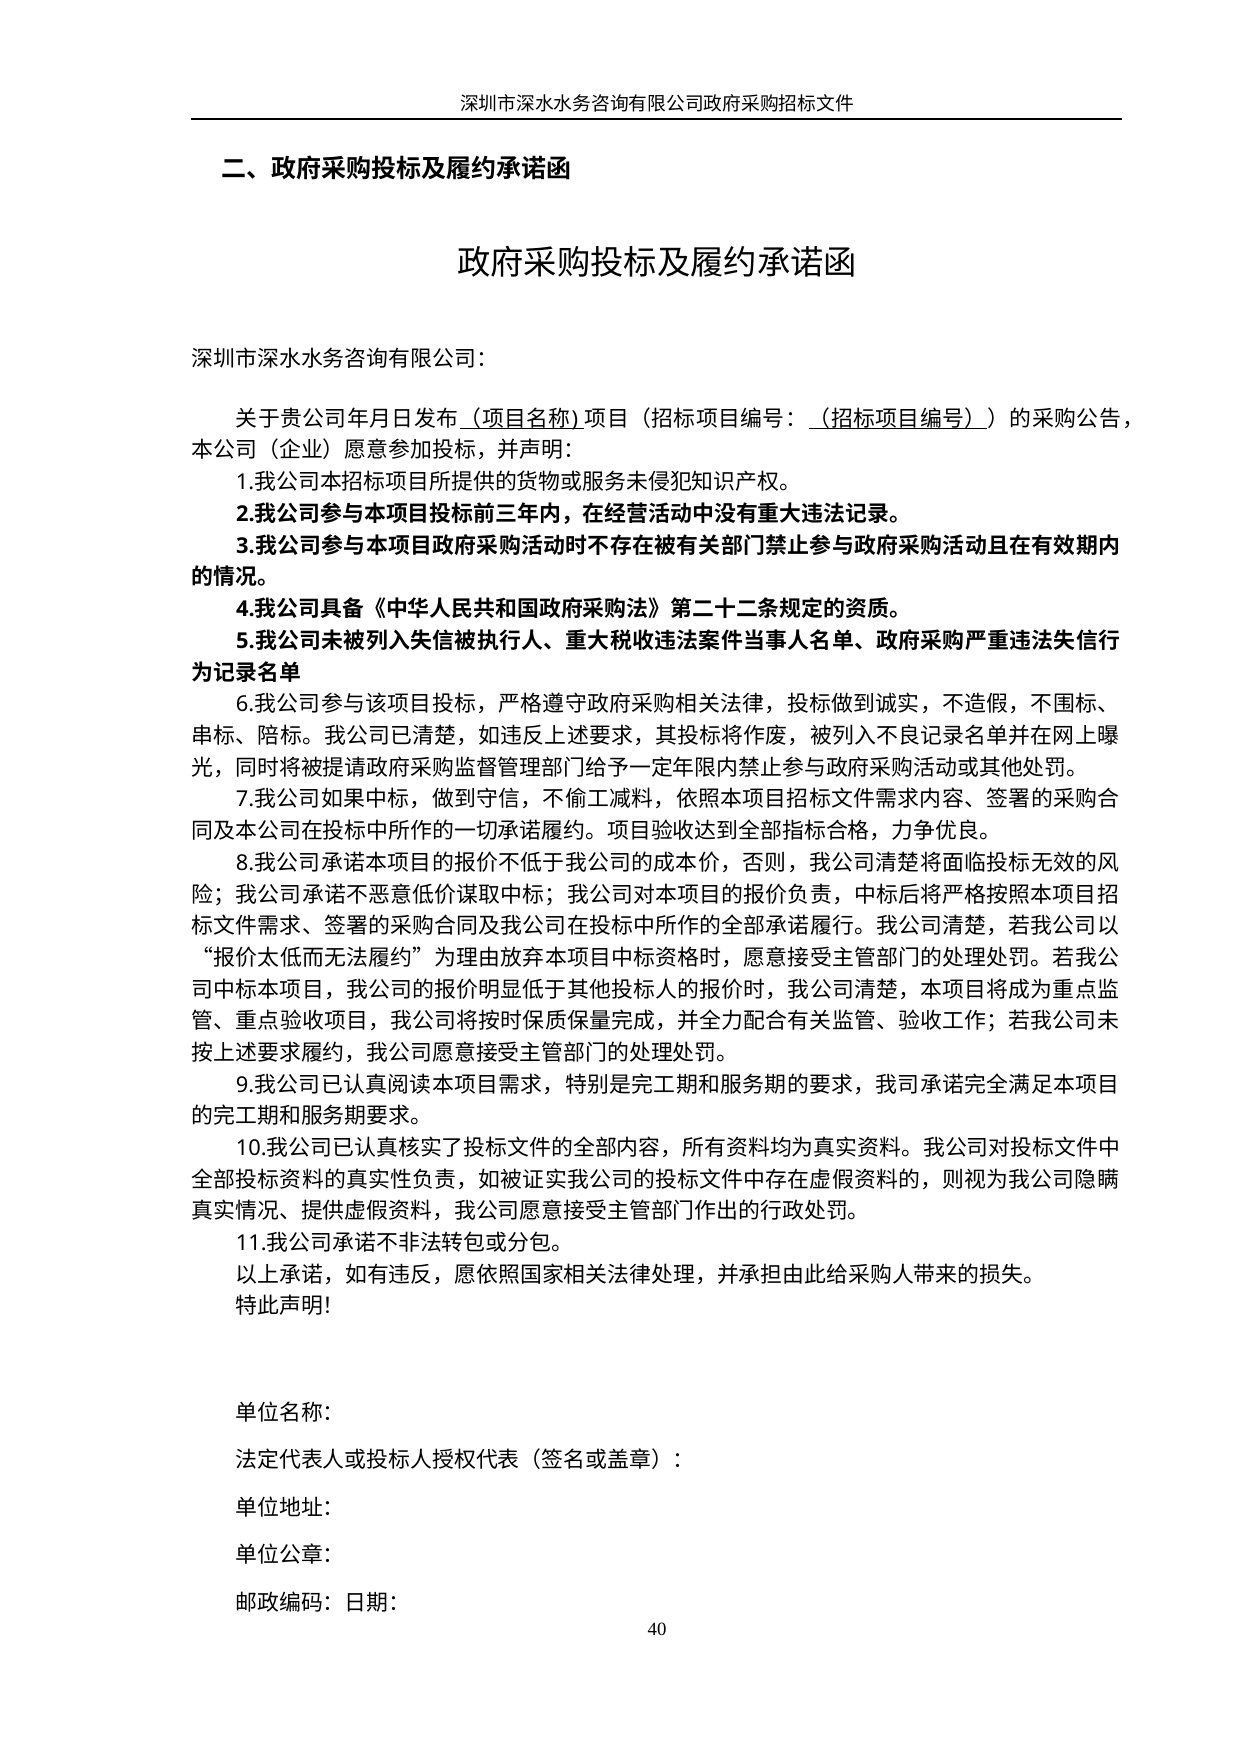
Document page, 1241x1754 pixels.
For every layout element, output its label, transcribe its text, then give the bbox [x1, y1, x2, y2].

text 特此声明！ [191, 1288, 1122, 1320]
text 单位地址： [191, 1490, 1122, 1521]
text 1.我公司本招标项目所提供的货物或服务未侵犯知识产权。 [191, 464, 1122, 496]
text 3.我公司参与本项目政府采购活动时不存在被有关部门禁止参与政府采购活动且在有效期内的情况。 [191, 528, 1122, 591]
text 7.我公司如果中标，做到守信，不偷工减料，依照本项目招标文件需求内容、签署的采购合同及本公司在投标中所作的一切承诺履约。项目验收达到全部指标合格，力争优良。 [191, 781, 1122, 845]
text 10.我公司已认真核实了投标文件的全部内容，所有资料均为真实资料。我公司对投标文件中全部投标资料的真实性负责，如被证实我公司的投标文件中存在虚假资料的，则视为我公司隐瞒真实情况、提供虚假资料，我公司愿意接受主管部门作出的行政处罚。 [191, 1130, 1122, 1225]
text 单位公章： [191, 1537, 1122, 1569]
text 6.我公司参与该项目投标，严格遵守政府采购相关法律，投标做到诚实，不造假，不围标、串标、陪标。我公司已清楚，如违反上述要求，其投标将作废，被列入不良记录名单并在网上曝光，同时将被提请政府采购监督管理部门给予一定年限内禁止参与政府采购活动或其他处罚。 [191, 686, 1122, 781]
text 2.我公司参与本项目投标前三年内，在经营活动中没有重大违法记录。 [191, 496, 1122, 528]
text 以上承诺，如有违反，愿依照国家相关法律处理，并承担由此给采购人带来的损失。 [191, 1257, 1122, 1288]
text 深圳市深水水务咨询有限公司： [191, 341, 1122, 372]
list 政府采购投标及履约承诺函 [221, 149, 1122, 185]
text 邮政编码：日期： [191, 1585, 1122, 1616]
text 5.我公司未被列入失信被执行人、重大税收违法案件当事人名单、政府采购严重违法失信行为记录名单 [191, 623, 1122, 686]
text 法定代表人或投标人授权代表（签名或盖章）： [191, 1442, 1122, 1474]
text 政府采购投标及履约承诺函 [191, 236, 1122, 284]
text 9.我公司已认真阅读本项目需求，特别是完工期和服务期的要求，我司承诺完全满足本项目的完工期和服务期要求。 [191, 1067, 1122, 1130]
text 4.我公司具备《中华人民共和国政府采购法》第二十二条规定的资质。 [191, 591, 1122, 623]
text 单位名称： [191, 1395, 1122, 1426]
text 8.我公司承诺本项目的报价不低于我公司的成本价，否则，我公司清楚将面临投标无效的风险；我公司承诺不恶意低价谋取中标；我公司对本项目的报价负责，中标后将严格按照本项目招标文件需求、签署的采购合同及我公司在投标中所作的全部承诺履行。我公司清楚，若我公司以“报价太低而无法履约”为理由放弃本项目中标资格时，愿意接受主管部门的处理处罚。若我公司中标本项目，我公司的报价明显低于其他投标人的报价时，我公司清楚，本项目将成为重点监管、重点验收项目，我公司将按时保质保量完成，并全力配合有关监管、验收工作；若我公司未按上述要求履约，我公司愿意接受主管部门的处理处罚。 [191, 845, 1122, 1067]
text 关于贵公司年月日发布（项目名称) 项目（招标项目编号：（招标项目编号））的采购公告，本公司（企业）愿意参加投标，并声明： [191, 401, 1122, 464]
text 11.我公司承诺不非法转包或分包。 [191, 1225, 1122, 1257]
